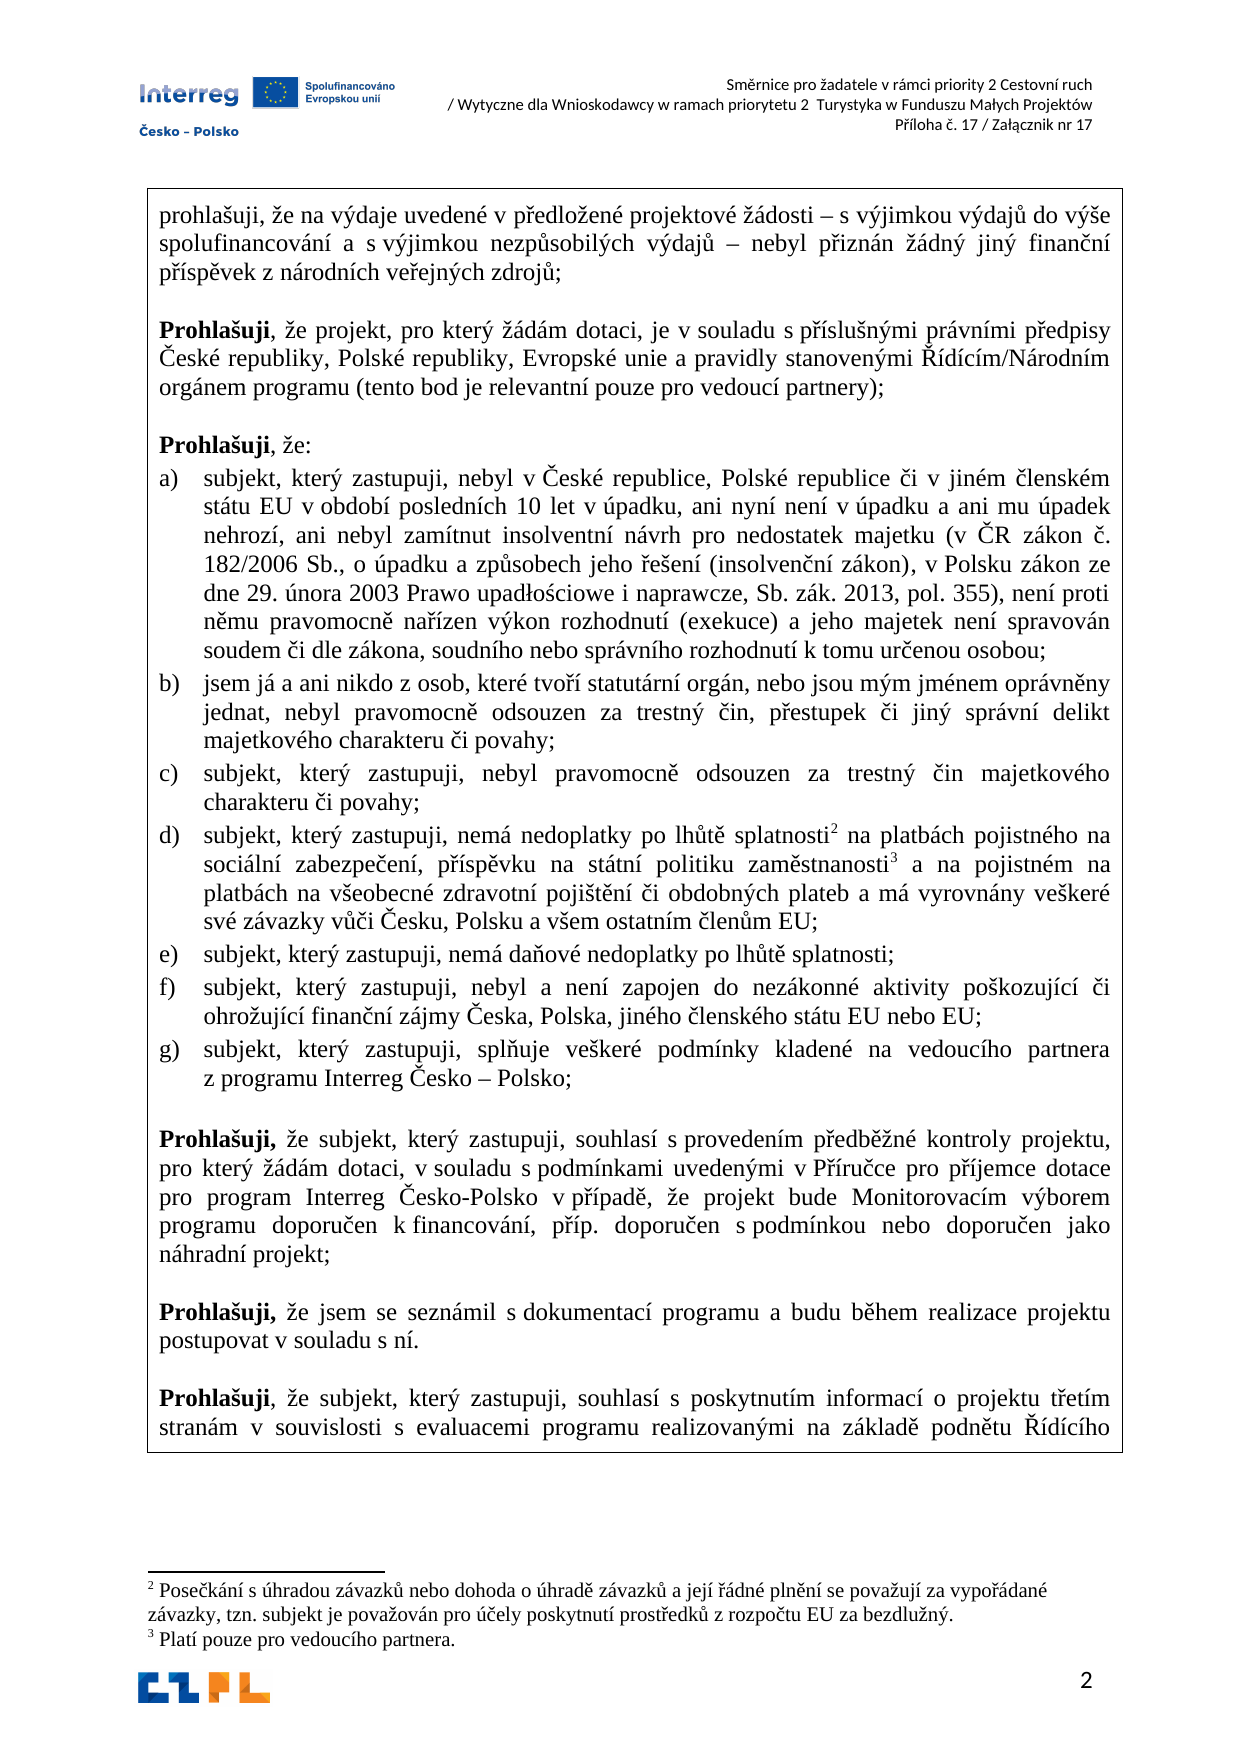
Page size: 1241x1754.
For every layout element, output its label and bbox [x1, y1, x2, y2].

table_cell [148, 189, 1122, 1452]
picture [134, 1669, 273, 1707]
picture [138, 74, 396, 139]
